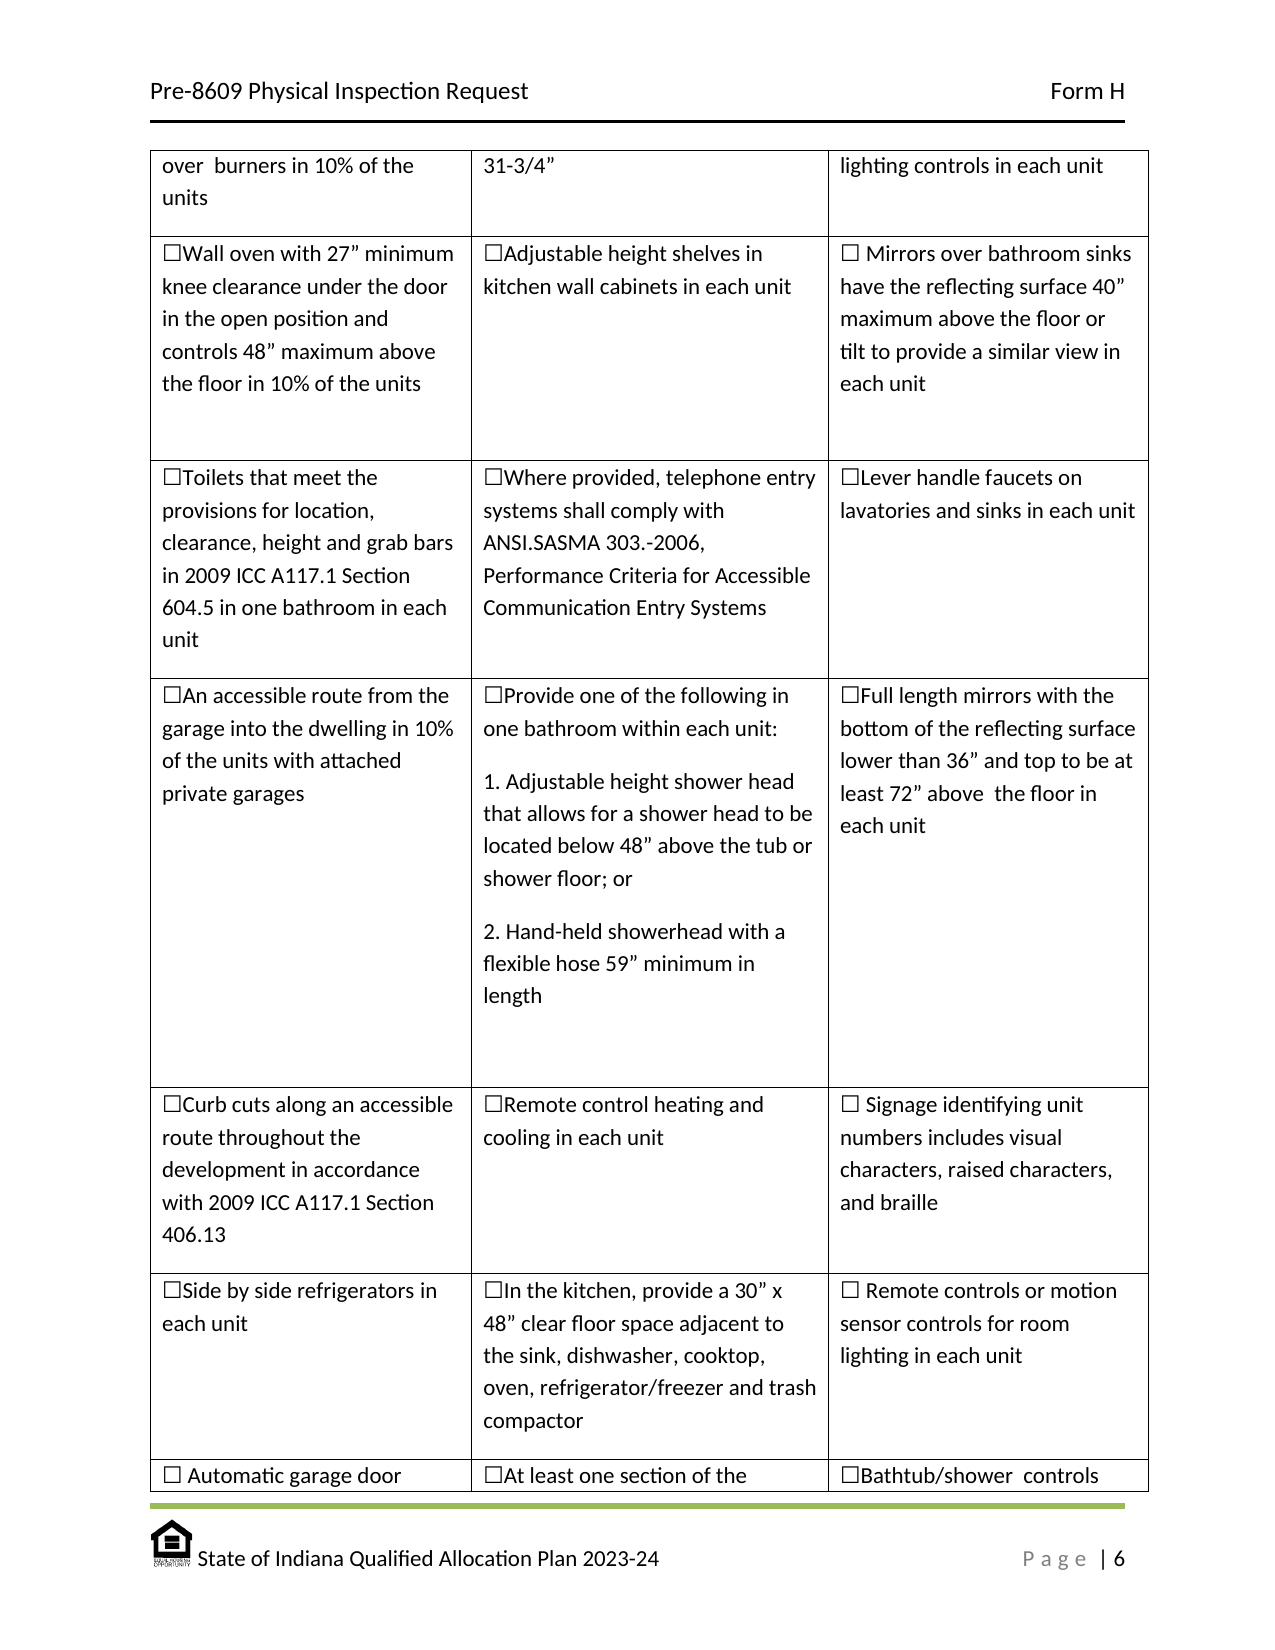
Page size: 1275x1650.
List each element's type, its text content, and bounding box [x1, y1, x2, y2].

table_cell Signage identifying unit numbers includes visual characters, raised characters, and braille [829, 1088, 1148, 1273]
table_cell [829, 1460, 1148, 1491]
table_cell Curb cuts along an accessible route throughout the development in accordance with 2009 ICC A117.1 Section 406.13 [151, 1088, 471, 1273]
table_cell Side by side refrigerators in each unit [151, 1274, 471, 1458]
table_cell Toilets that meet the provisions for location, clearance, height and grab bars in 2009 ICC A117.1 Section 604.5 in one bathroom in each unit [151, 461, 471, 678]
table_cell Remote control heating and cooling in each unit [472, 1088, 828, 1273]
table_cell Where provided, telephone entry systems shall comply with ANSI.SASMA 303.-2006, Performance Criteria for Accessible Communication Entry Systems [472, 461, 828, 678]
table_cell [829, 151, 1148, 236]
picture [150, 1519, 193, 1567]
table_cell An accessible route from the garage into the dwelling in 10% of the units with attached private garages [151, 679, 471, 1087]
table_cell Remote controls or motion sensor controls for room lighting in each unit [829, 1274, 1148, 1458]
table_cell Mirrors over bathroom sinks have the reflecting surface 40” maximum above the floor or tilt to provide a similar view in each unit [829, 237, 1148, 460]
table_cell Lever handle faucets on lavatories and sinks in each unit [829, 461, 1148, 678]
table_cell Adjustable height shelves in kitchen wall cabinets in each unit [472, 237, 828, 460]
table_cell Wall oven with 27” minimum knee clearance under the door in the open position and controls 48” maximum above the floor in 10% of the units [151, 237, 471, 460]
table_cell In the kitchen, provide a 30” x 48” clear floor space adjacent to the sink, dishwasher, cooktop, oven, refrigerator/freezer and trash compactor [472, 1274, 828, 1458]
table_cell Full length mirrors with the bottom of the reflecting surface lower than 36” and top to be at least 72” above the floor in each unit [829, 679, 1148, 1087]
table_cell Provide one of the following in one bathroom within each unit: 1. Adjustable height shower head that allows for a shower head to be located below 48” above the tub or shower floor; or 2. Hand-held showerhead with a flexible hose 59” minimum in length [472, 679, 828, 1087]
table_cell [151, 1460, 471, 1491]
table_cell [151, 151, 471, 236]
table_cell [472, 151, 828, 236]
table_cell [472, 1460, 828, 1491]
